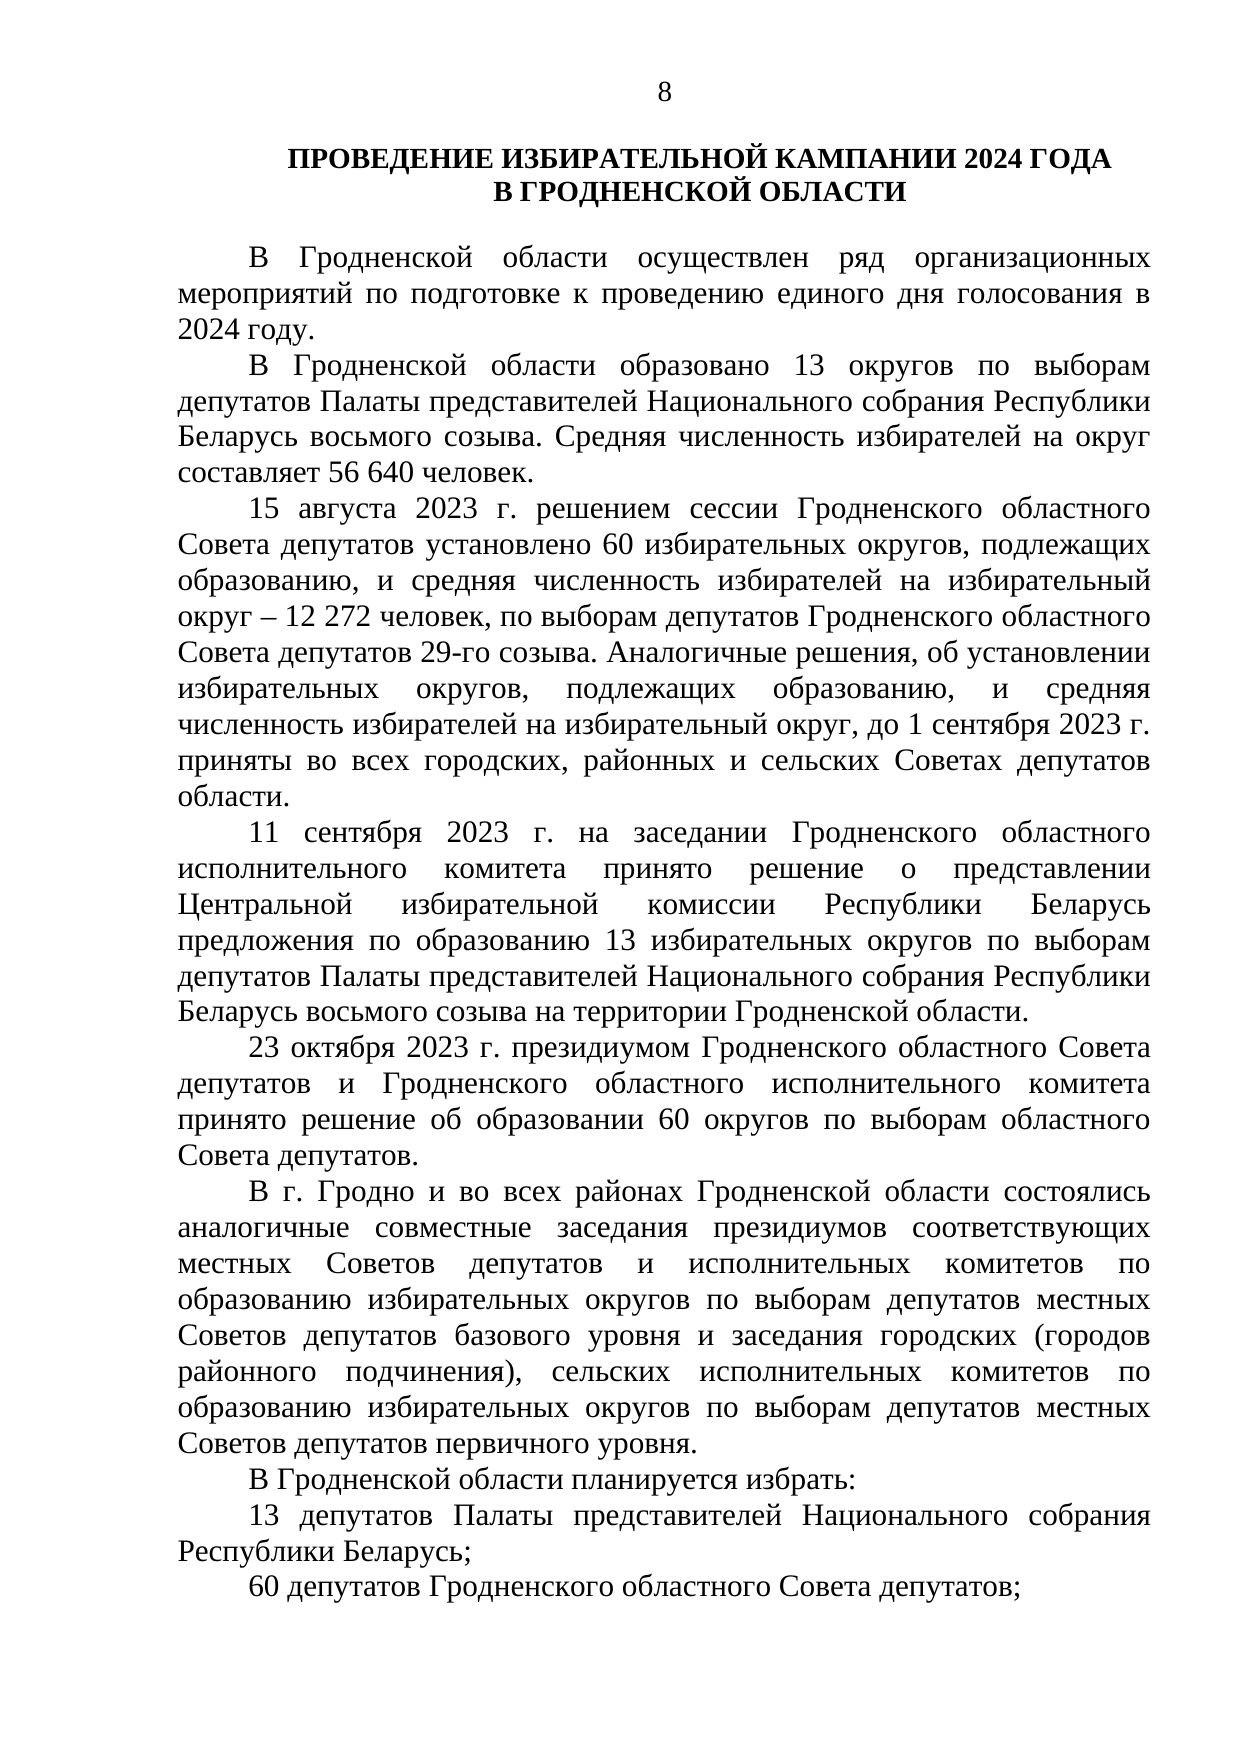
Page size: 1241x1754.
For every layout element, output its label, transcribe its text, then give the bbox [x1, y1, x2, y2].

text В г. Гродно и во всех районах Гродненской области состоялись аналогичные совместные заседания президиумов соответствующих местных Советов депутатов и исполнительных комитетов по образованию избирательных округов по выборам депутатов местных Советов депутатов базового уровня и заседания городских (городов районного подчинения), сельских исполнительных комитетов по образованию избирательных округов по выборам депутатов местных Советов депутатов первичного уровня. [177, 1172, 1152, 1460]
text 60 депутатов Гродненского областного Совета депутатов; [177, 1568, 1152, 1604]
text ПРОВЕДЕНИЕ ИЗБИРАТЕЛЬНОЙ КАМПАНИИ 2024 ГОДА [177, 141, 1152, 174]
text 13 депутатов Палаты представителей Национального собрания Республики Беларусь; [177, 1496, 1152, 1568]
text В ГРОДНЕНСКОЙ ОБЛАСТИ [177, 174, 1152, 208]
text В Гродненской области осуществлен ряд организационных мероприятий по подготовке к проведению единого дня голосования в 2024 году. [177, 238, 1152, 346]
text 23 октября 2023 г. президиумом Гродненского областного Совета депутатов и Гродненского областного исполнительного комитета принято решение об образовании 60 округов по выборам областного Совета депутатов. [177, 1029, 1152, 1172]
text В Гродненской области планируется избрать: [177, 1460, 1152, 1496]
text 15 августа 2023 г. решением сессии Гродненского областного Совета депутатов установлено 60 избирательных округов, подлежащих образованию, и средняя численность избирателей на избирательный округ – 12 272 человек, по выборам депутатов Гродненского областного Совета депутатов 29-го созыва. Аналогичные решения, об установлении избирательных округов, подлежащих образованию, и средняя численность избирателей на избирательный округ, до 1 сентября 2023 г. приняты во всех городских, районных и сельских Советах депутатов области. [177, 489, 1152, 813]
text В Гродненской области образовано 13 округов по выборам депутатов Палаты представителей Национального собрания Республики Беларусь восьмого созыва. Средняя численность избирателей на округ составляет 56 640 человек. [177, 346, 1152, 489]
text 11 сентября 2023 г. на заседании Гродненского областного исполнительного комитета принято решение о представлении Центральной избирательной комиссии Республики Беларусь предложения по образованию 13 избирательных округов по выборам депутатов Палаты представителей Национального собрания Республики Беларусь восьмого созыва на территории Гродненской области. [177, 813, 1152, 1029]
